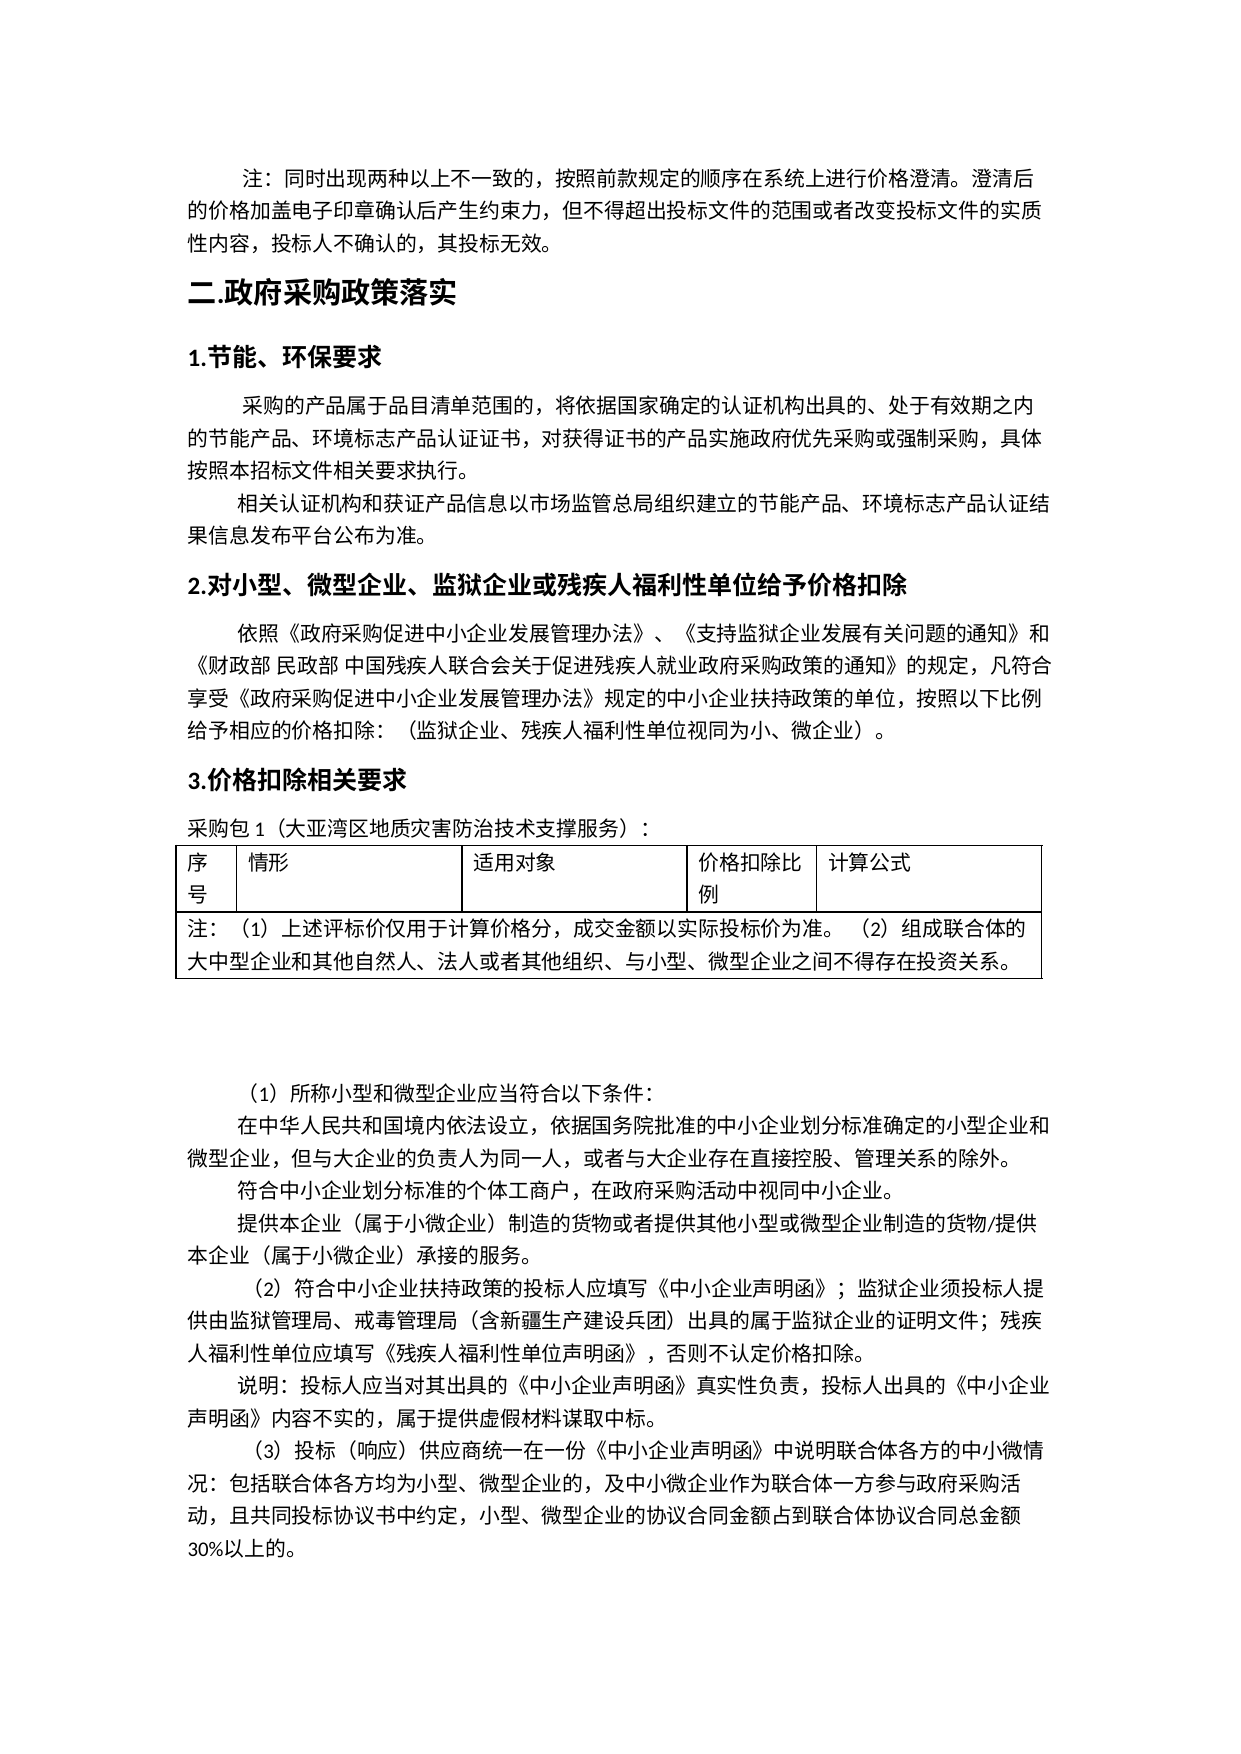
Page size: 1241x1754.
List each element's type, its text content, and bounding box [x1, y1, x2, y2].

text （2）符合中小企业扶持政策的投标人应填写《中小企业声明函》；监狱企业须投标人提供由监狱管理局、戒毒管理局（含新疆生产建设兵团）出具的属于监狱企业的证明文件；残疾人福利性单位应填写《残疾人福利性单位声明函》，否则不认定价格扣除。 [187, 1272, 1053, 1369]
text 3.价格扣除相关要求 [187, 747, 1053, 812]
table_header 价格扣除比例 [688, 846, 816, 911]
text 依照《政府采购促进中小企业发展管理办法》、《支持监狱企业发展有关问题的通知》和《财政部 民政部 中国残疾人联合会关于促进残疾人就业政府采购政策的通知》的规定，凡符合享受《政府采购促进中小企业发展管理办法》规定的中小企业扶持政策的单位，按照以下比例给予相应的价格扣除：（监狱企业、残疾人福利性单位视同为小、微企业）。 [187, 617, 1053, 747]
text （1）所称小型和微型企业应当符合以下条件： [187, 1077, 1053, 1109]
table_header 序号 [177, 846, 236, 911]
table_cell 注：（1）上述评标价仅用于计算价格分，成交金额以实际投标价为准。 （2）组成联合体的大中型企业和其他自然人、法人或者其他组织、与小型、微型企业之间不得存在投资关系。 [177, 913, 1041, 978]
text 在中华人民共和国境内依法设立，依据国务院批准的中小企业划分标准确定的小型企业和微型企业，但与大企业的负责人为同一人，或者与大企业存在直接控股、管理关系的除外。 [187, 1109, 1053, 1174]
table_header 情形 [237, 846, 461, 911]
text 提供本企业（属于小微企业）制造的货物或者提供其他小型或微型企业制造的货物/提供本企业（属于小微企业）承接的服务。 [187, 1207, 1053, 1272]
text 注：同时出现两种以上不一致的，按照前款规定的顺序在系统上进行价格澄清。澄清后的价格加盖电子印章确认后产生约束力，但不得超出投标文件的范围或者改变投标文件的实质性内容，投标人不确认的，其投标无效。 [187, 162, 1053, 259]
text 符合中小企业划分标准的个体工商户，在政府采购活动中视同中小企业。 [187, 1174, 1053, 1207]
text 1.节能、环保要求 [187, 324, 1053, 389]
table_header 适用对象 [463, 846, 686, 911]
text 说明：投标人应当对其出具的《中小企业声明函》真实性负责，投标人出具的《中小企业声明函》内容不实的，属于提供虚假材料谋取中标。 [187, 1369, 1053, 1434]
text 二.政府采购政策落实 [187, 259, 1053, 324]
text 采购的产品属于品目清单范围的，将依据国家确定的认证机构出具的、处于有效期之内的节能产品、环境标志产品认证证书，对获得证书的产品实施政府优先采购或强制采购，具体按照本招标文件相关要求执行。 [187, 389, 1053, 487]
table_header 计算公式 [817, 846, 1041, 911]
text 相关认证机构和获证产品信息以市场监管总局组织建立的节能产品、环境标志产品认证结果信息发布平台公布为准。 [187, 487, 1053, 552]
text 采购包1（大亚湾区地质灾害防治技术支撑服务）： [187, 812, 1053, 844]
text （3）投标（响应）供应商统一在一份《中小企业声明函》中说明联合体各方的中小微情况：包括联合体各方均为小型、微型企业的，及中小微企业作为联合体一方参与政府采购活动，且共同投标协议书中约定，小型、微型企业的协议合同金额占到联合体协议合同总金额30%以上的。 [187, 1434, 1053, 1564]
text 2.对小型、微型企业、监狱企业或残疾人福利性单位给予价格扣除 [187, 552, 1053, 617]
